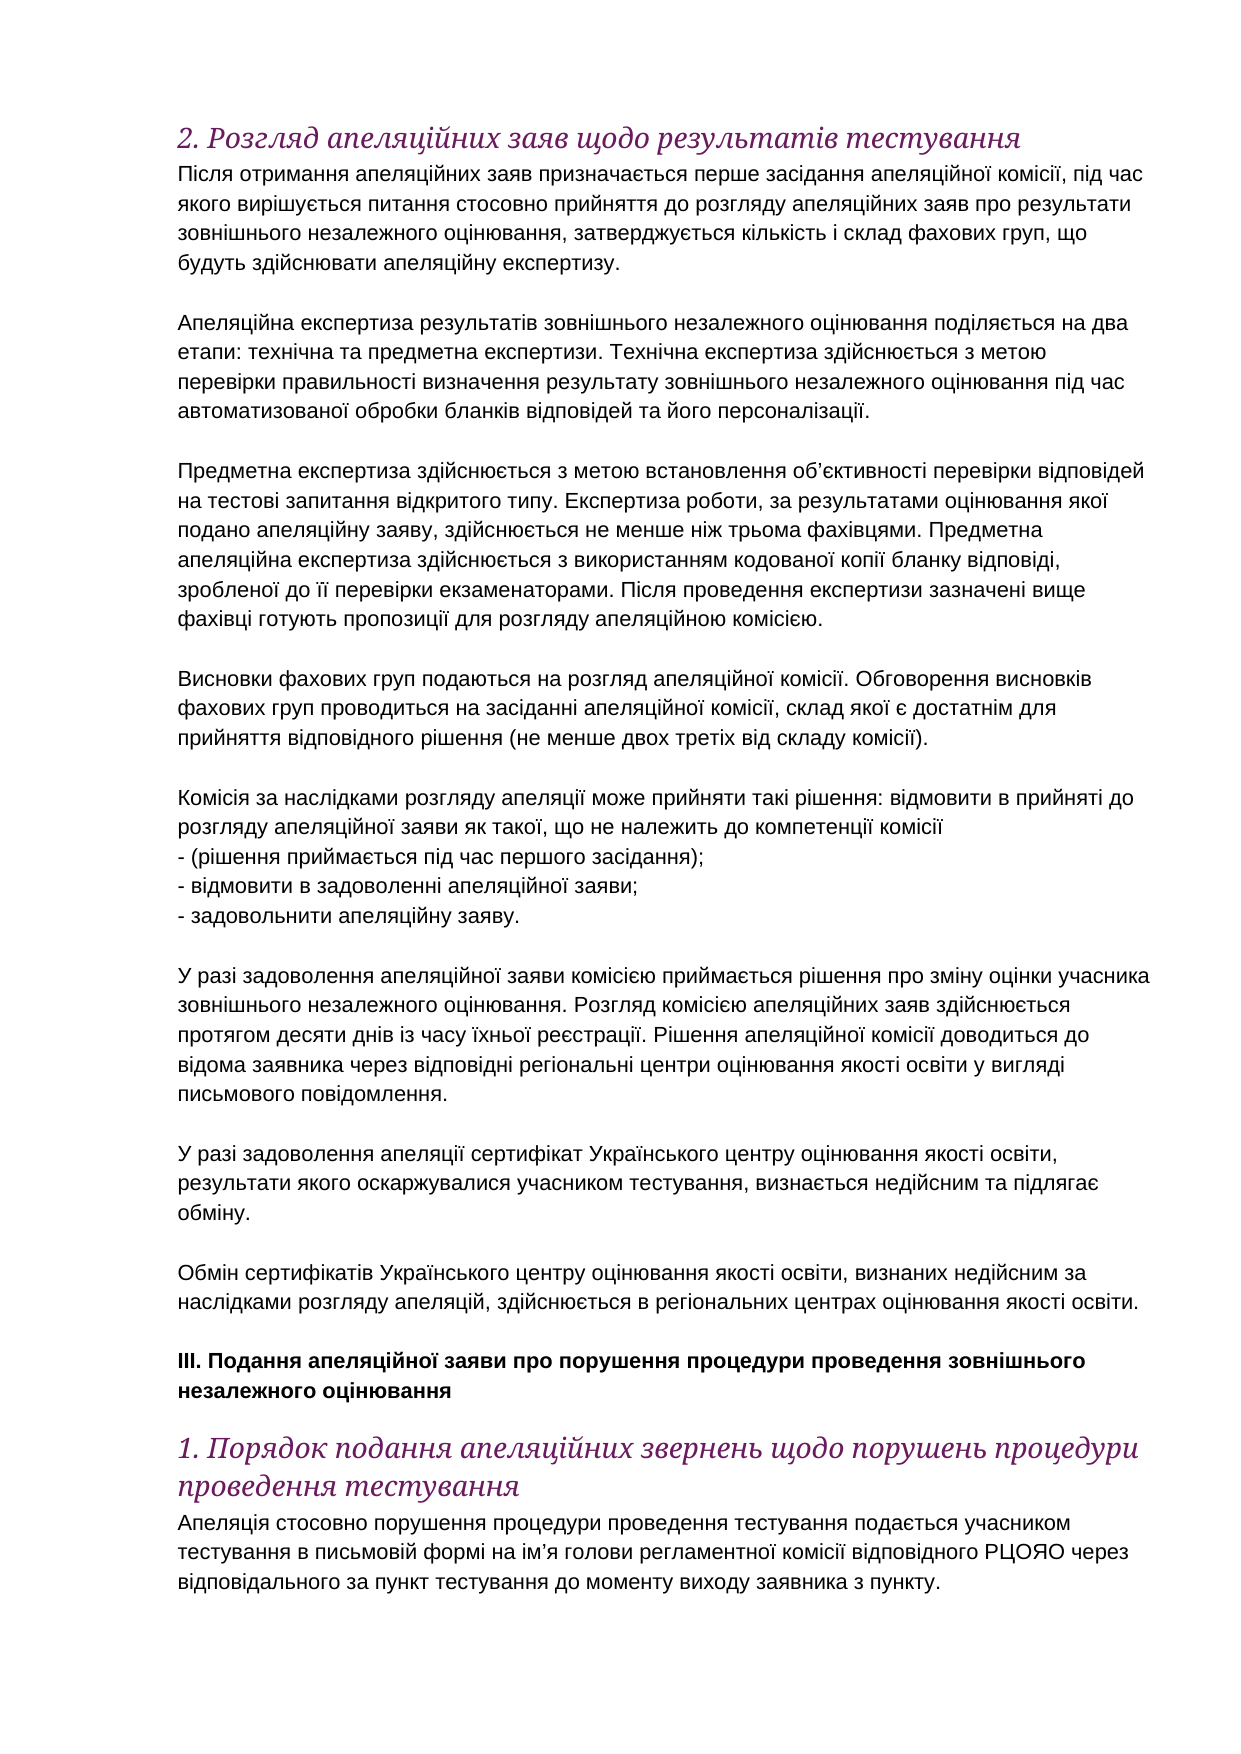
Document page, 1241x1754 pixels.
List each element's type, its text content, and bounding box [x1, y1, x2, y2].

subtitle 1. Порядок подання апеляційних звернень щодо порушень процедури проведення тестування [177, 1428, 1152, 1505]
text Після отримання апеляційних заяв призначається перше засідання апеляційної комісії, під час якого вирішується питання стосовно прийняття до розгляду апеляційних заяв про результати зовнішнього незалежного оцінювання, затверджується кількість і склад фахових груп, що будуть здійснювати апеляційну експертизу. Апеляційна експертиза результатів зовнішнього незалежного оцінювання поділяється на два етапи: технічна та предметна експертизи. Технічна експертиза здійснюється з метою перевірки правильності визначення результату зовнішнього незалежного оцінювання під час автоматизованої обробки бланків відповідей та його персоналізації. Предметна експертиза здійснюється з метою встановлення об’єктивності перевірки відповідей на тестові запитання відкритого типу. Експертиза роботи, за результатами оцінювання якої подано апеляційну заяву, здійснюється не менше ніж трьома фахівцями. Предметна апеляційна експертиза здійснюється з використанням кодованої копії бланку відповіді, зробленої до її перевірки екзаменаторами. Після проведення експертизи зазначені вище фахівці готують пропозиції для розгляду апеляційною комісією. Висновки фахових груп подаються на розгляд апеляційної комісії. Обговорення висновків фахових груп проводиться на засіданні апеляційної комісії, склад якої є достатнім для прийняття відповідного рішення (не менше двох третіх від складу комісії). Комісія за наслідками розгляду апеляції може прийняти такі рішення: відмовити в прийняті до розгляду апеляційної заяви як такої, що не належить до компетенції комісії - (рішення приймається під час першого засідання); - відмовити в задоволенні апеляційної заяви; - задовольнити апеляційну заяву. У разі задоволення апеляційної заяви комісією приймається рішення про зміну оцінки учасника зовнішнього незалежного оцінювання. Розгляд комісією апеляційних заяв здійснюється протягом десяти днів із часу їхньої реєстрації. Рішення апеляційної комісії доводиться до відома заявника через відповідні регіональні центри оцінювання якості освіти у вигляді письмового повідомлення. У разі задоволення апеляції сертифікат Українського центру оцінювання якості освіти, результати якого оскаржувалися учасником тестування, визнається недійсним та підлягає обміну. Обмін сертифікатів Українського центру оцінювання якості освіти, визнаних недійсним за наслідками розгляду апеляцій, здійснюється в регіональних центрах оцінювання якості освіти. ІІІ. Подання апеляційної заяви про порушення процедури проведення зовнішнього незалежного оцінювання [177, 156, 1152, 1403]
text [177, 1505, 1152, 1624]
subtitle 2. Розгляд апеляційних заяв щодо результатів тестування [177, 118, 1152, 156]
